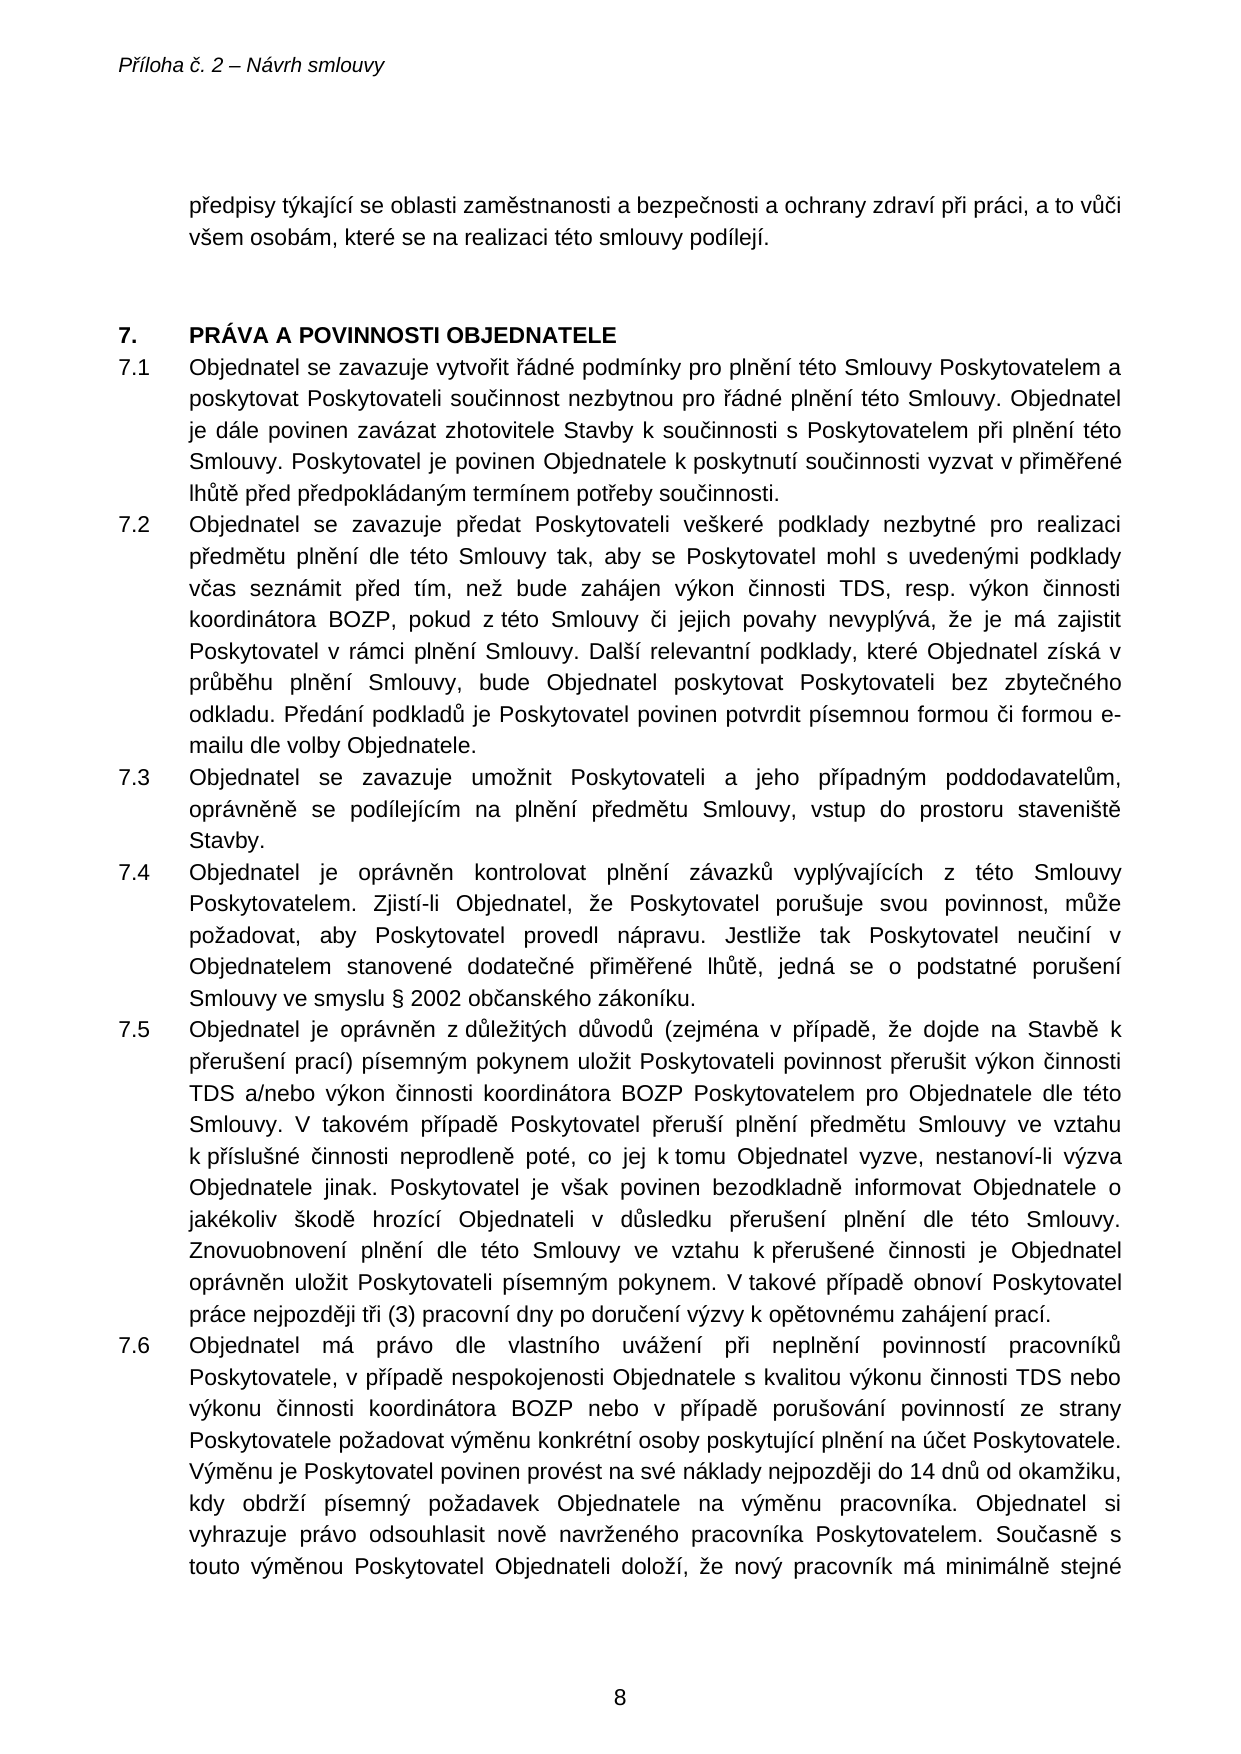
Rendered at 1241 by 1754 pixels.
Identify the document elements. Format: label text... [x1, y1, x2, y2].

text Objednatel se zavazuje předat Poskytovateli veškeré podklady nezbytné pro realizaci předmětu plnění dle této Smlouvy tak, aby se Poskytovatel mohl s uvedenými podklady včas seznámit před tím, než bude zahájen výkon činnosti TDS, resp. výkon činnosti koordinátora BOZP, pokud z této Smlouvy či jejich povahy nevyplývá, že je má zajistit Poskytovatel v rámci plnění Smlouvy. Další relevantní podklady, které Objednatel získá v průběhu plnění Smlouvy, bude Objednatel poskytovat Poskytovateli bez zbytečného odkladu. Předání podkladů je Poskytovatel povinen potvrdit písemnou formou či formou e-mailu dle volby Objednatele. [118, 511, 1122, 759]
text Objednatel se zavazuje vytvořit řádné podmínky pro plnění této Smlouvy Poskytovatelem a poskytovat Poskytovateli součinnost nezbytnou pro řádné plnění této Smlouvy. Objednatel je dále povinen zavázat zhotovitele Stavby k součinnosti s Poskytovatelem při plnění této Smlouvy. Poskytovatel je povinen Objednatele k poskytnutí součinnosti vyzvat v přiměřené lhůtě před předpokládaným termínem potřeby součinnosti. [118, 354, 1122, 506]
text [118, 1332, 1122, 1579]
text PRÁVA A POVINNOSTI OBJEDNATELE [118, 322, 1122, 348]
text Objednatel je oprávněn kontrolovat plnění závazků vyplývajících z této Smlouvy Poskytovatelem. Zjistí-li Objednatel, že Poskytovatel porušuje svou povinnost, může požadovat, aby Poskytovatel provedl nápravu. Jestliže tak Poskytovatel neučiní v Objednatelem stanovené dodatečné přiměřené lhůtě, jedná se o podstatné porušení Smlouvy ve smyslu § 2002 občanského zákoníku. [118, 859, 1122, 1011]
text Objednatel se zavazuje umožnit Poskytovateli a jeho případným poddodavatelům, oprávněně se podílejícím na plnění předmětu Smlouvy, vstup do prostoru staveniště Stavby. [118, 764, 1122, 853]
text Objednatel je oprávněn z důležitých důvodů (zejména v případě, že dojde na Stavbě k přerušení prací) písemným pokynem uložit Poskytovateli povinnost přerušit výkon činnosti TDS a/nebo výkon činnosti koordinátora BOZP Poskytovatelem pro Objednatele dle této Smlouvy. V takovém případě Poskytovatel přeruší plnění předmětu Smlouvy ve vztahu k příslušné činnosti neprodleně poté, co jej k tomu Objednatel vyzve, nestanoví-li výzva Objednatele jinak. Poskytovatel je však povinen bezodkladně informovat Objednatele o jakékoliv škodě hrozící Objednateli v důsledku přerušení plnění dle této Smlouvy. Znovuobnovení plnění dle této Smlouvy ve vztahu k přerušené činnosti je Objednatel oprávněn uložit Poskytovateli písemným pokynem. V takové případě obnoví Poskytovatel práce nejpozději tři (3) pracovní dny po doručení výzvy k opětovnému zahájení prací. [118, 1016, 1122, 1327]
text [118, 192, 1122, 250]
